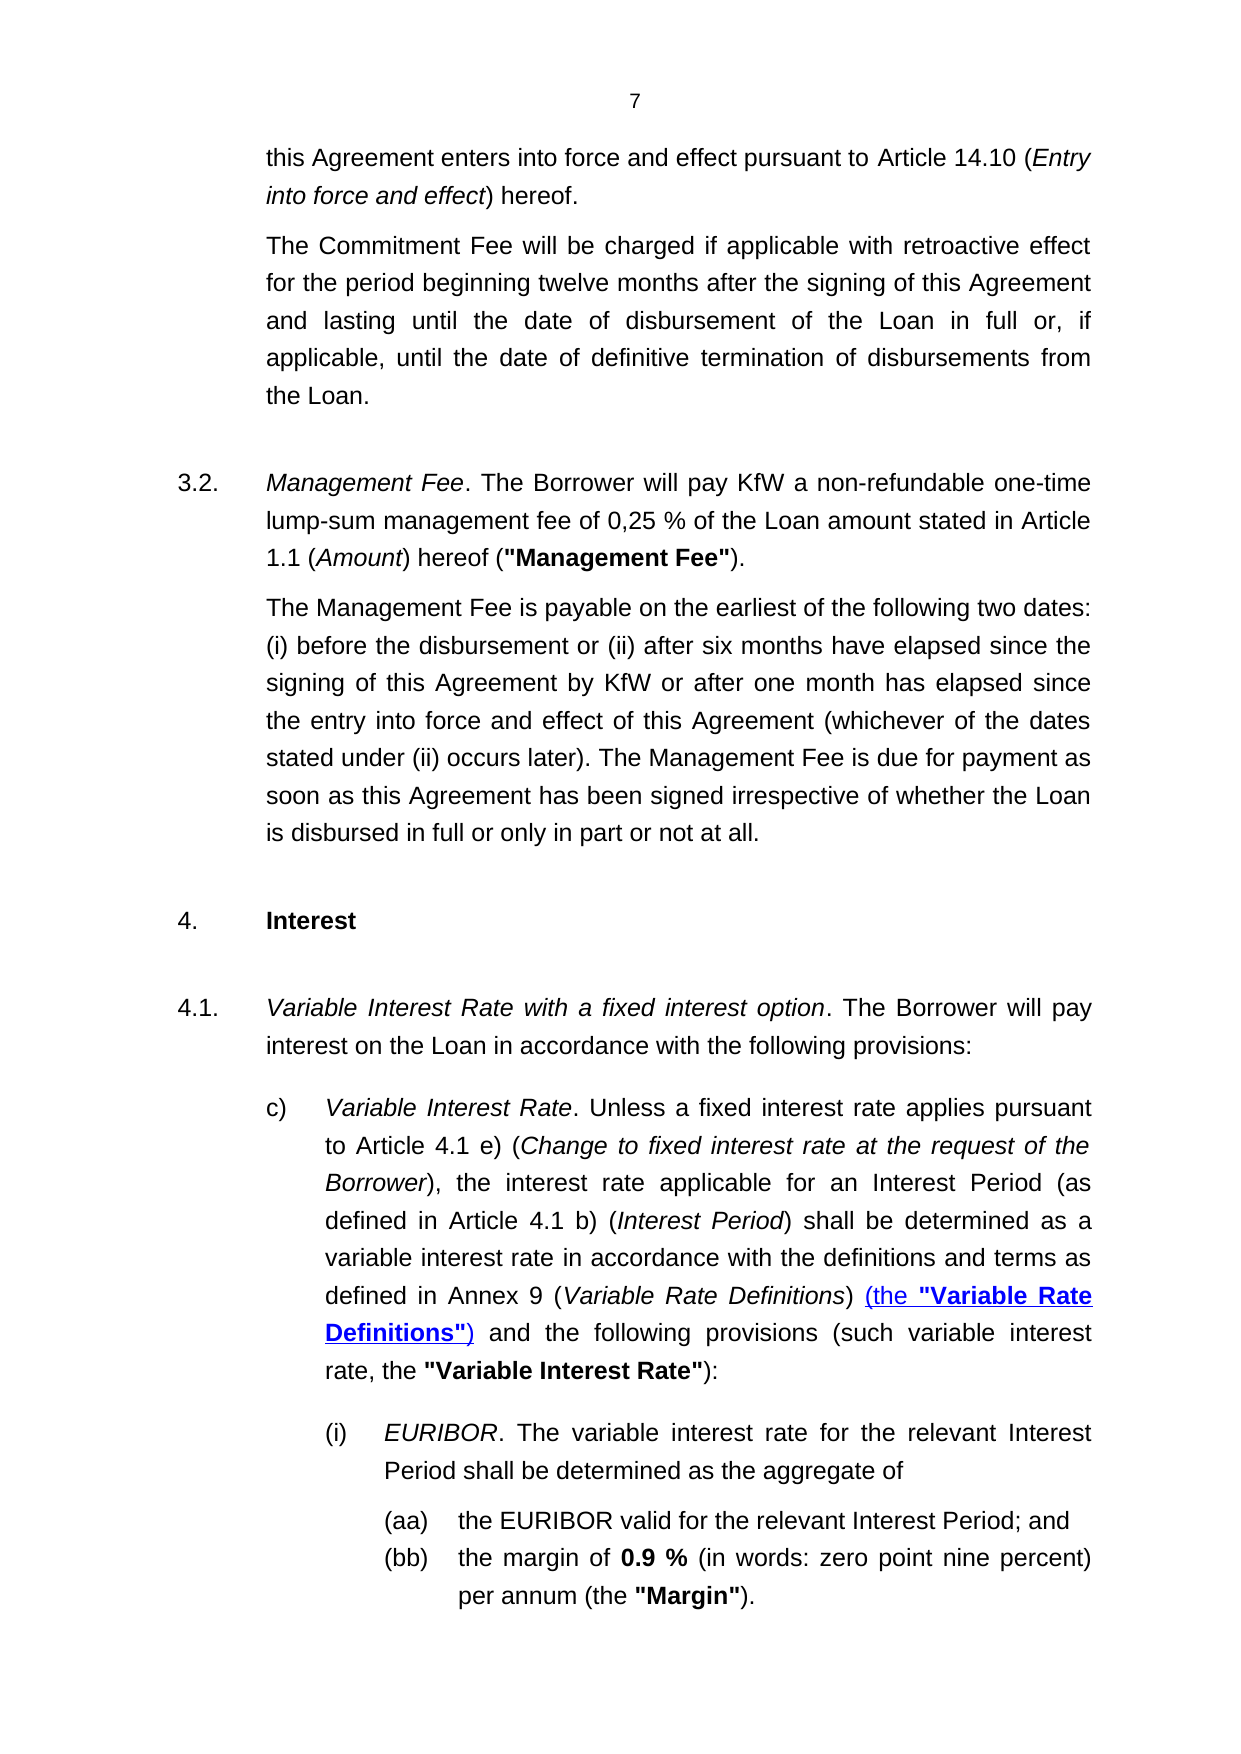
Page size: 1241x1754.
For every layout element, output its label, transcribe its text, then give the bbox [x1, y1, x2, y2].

list Variable Interest Rate. Unless a fixed interest rate applies pursuant to Article 4.1 c) (Change to fixed interest rate at the request of the Borrower), the interest rate applicable for an Interest Period (as defined in Article 4.1 b) (Interest Period) shall be determined as a variable interest rate in accordance with the definitions and terms as defined in Annex 9 (Variable Rate Definitions) (the "Variable Rate Definitions") and the following provisions (such variable interest rate, the "Variable Interest Rate"): [266, 1087, 1092, 1387]
text The Management Fee is payable on the earliest of the following two dates: (i) before the disbursement or (ii) after six months have elapsed since the signing of this Agreement by KfW or after one month has elapsed since the entry into force and effect of this Agreement (whichever of the dates stated under (ii) occurs later). The Management Fee is due for payment as soon as this Agreement has been signed irrespective of whether the Loan is disbursed in full or only in part or not at all. [266, 587, 1092, 849]
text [266, 137, 1092, 212]
subtitle Management Fee. The Borrower will pay KfW a non-refundable one-time lump-sum management fee of 0,25 % of the Loan amount stated in Article 1.1 (Amount) hereof ("Management Fee"). [177, 462, 1092, 574]
text The Commitment Fee will be charged if applicable with retroactive effect for the period beginning twelve months after the signing of this Agreement and lasting until the date of disbursement of the Loan in full or, if applicable, until the date of definitive termination of disbursements from the Loan. [266, 224, 1092, 412]
subtitle Interest [177, 899, 1092, 937]
text (aa) the EURIBOR valid for the relevant Interest Period; and [384, 1499, 1092, 1537]
list EURIBOR. The variable interest rate for the relevant Interest Period shall be determined as the aggregate of [325, 1412, 1092, 1487]
text (bb) the margin of 0.9 % (in words: zero point nine percent) per annum (the "Margin"). [384, 1537, 1092, 1612]
subtitle Variable Interest Rate with a fixed interest option. The Borrower will pay interest on the Loan in accordance with the following provisions: [177, 987, 1092, 1062]
